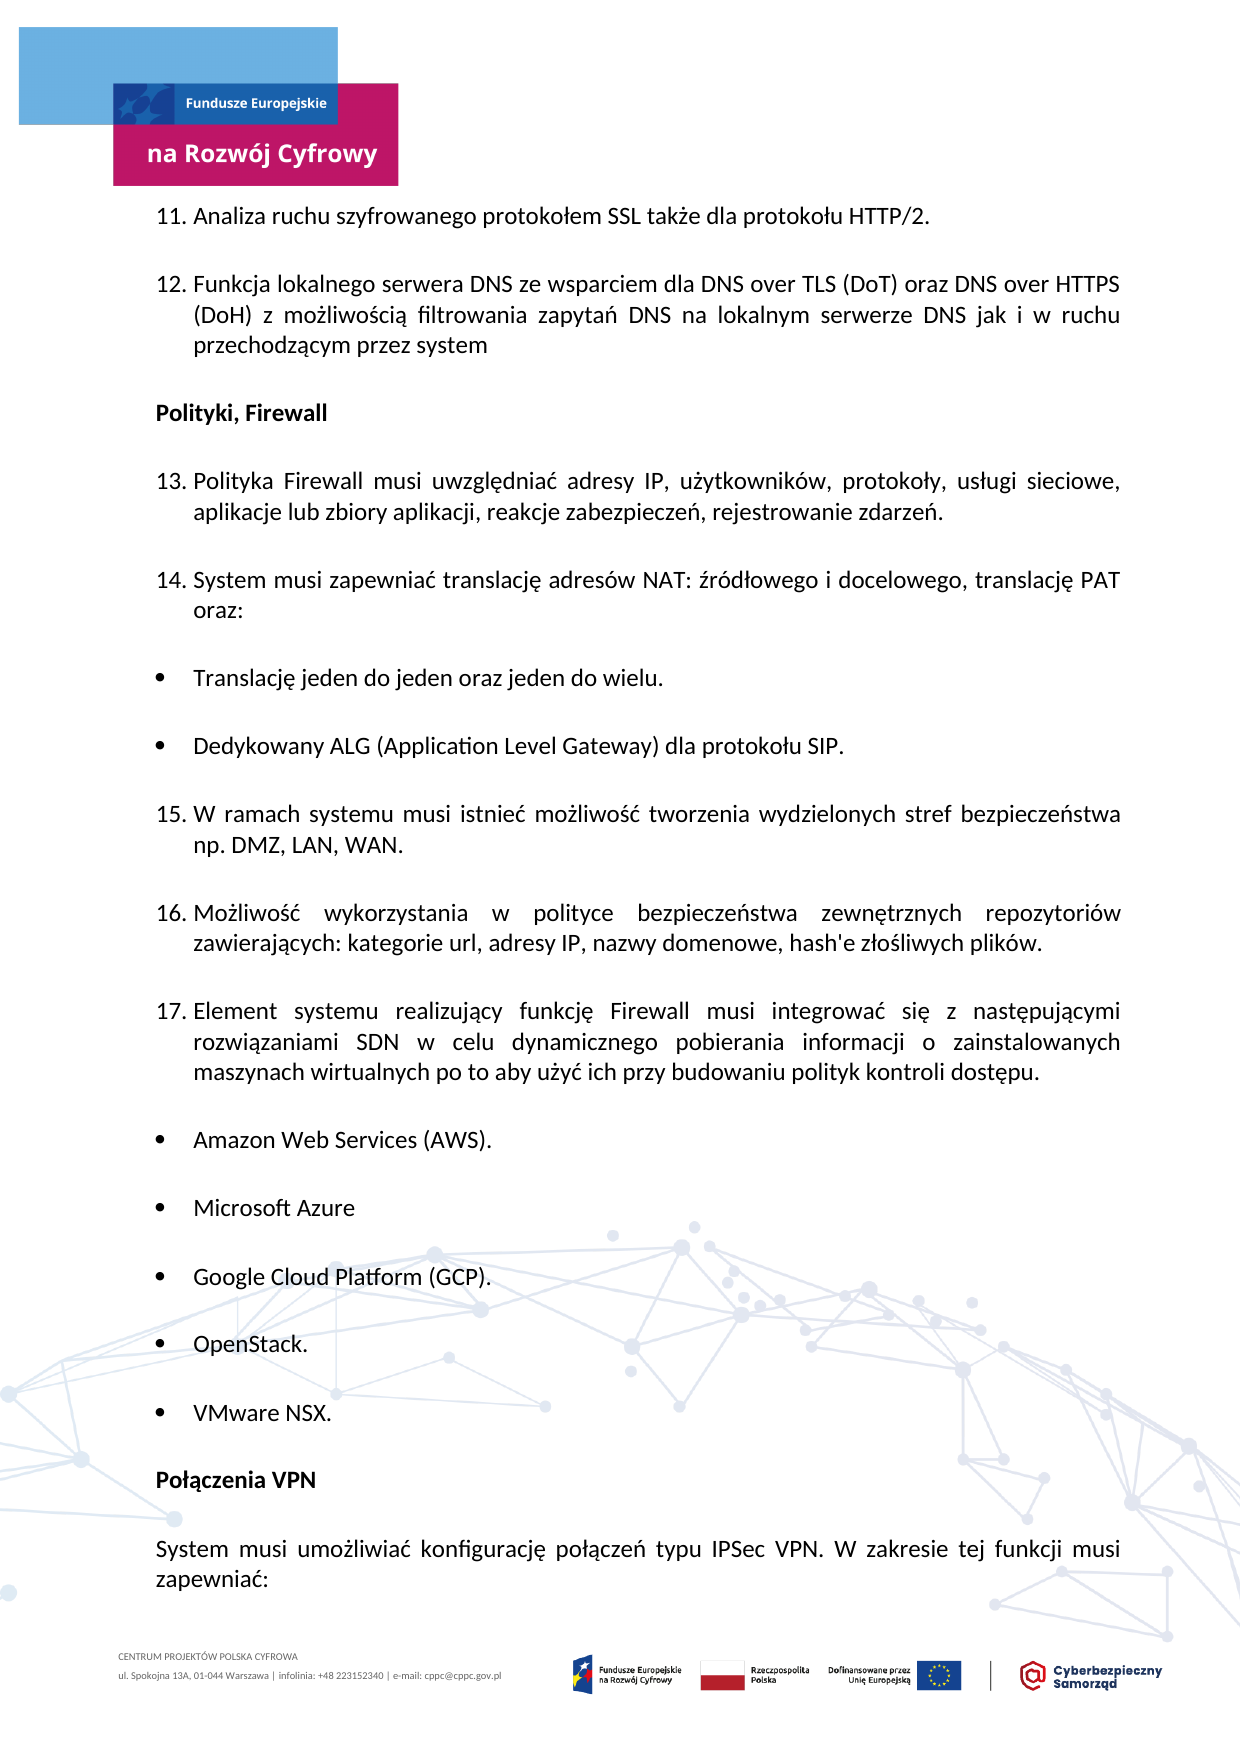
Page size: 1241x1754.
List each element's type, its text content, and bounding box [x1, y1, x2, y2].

list Element systemu realizujący funkcję Firewall musi integrować się z następującymi rozwiązaniami SDN w celu dynamicznego pobierania informacji o zainstalowanych maszynach wirtualnych po to aby użyć ich przy budowaniu polityk kontroli dostępu. [156, 996, 1122, 1087]
list VMware NSX. [156, 1397, 1122, 1427]
text System musi umożliwiać konfigurację połączeń typu IPSec VPN. W zakresie tej funkcji musi zapewniać: [156, 1533, 1122, 1594]
list Microsoft Azure [156, 1193, 1122, 1223]
list Translację jeden do jeden oraz jeden do wielu. [156, 662, 1122, 693]
list Możliwość wykorzystania w polityce bezpieczeństwa zewnętrznych repozytoriów zawierających: kategorie url, adresy IP, nazwy domenowe, hash'e złośliwych plików. [156, 897, 1122, 958]
text Polityki, Firewall [156, 397, 1122, 428]
list System musi zapewniać translację adresów NAT: źródłowego i docelowego, translację PAT oraz: [156, 564, 1122, 625]
picture [18, 27, 399, 186]
list Amazon Web Services (AWS). [156, 1124, 1122, 1155]
list Google Cloud Platform (GCP). [156, 1261, 1122, 1291]
picture [0, 1221, 1240, 1754]
list Polityka Firewall musi uwzględniać adresy IP, użytkowników, protokoły, usługi sieciowe, aplikacje lub zbiory aplikacji, reakcje zabezpieczeń, rejestrowanie zdarzeń. [156, 465, 1122, 526]
list Analiza ruchu szyfrowanego protokołem SSL także dla protokołu HTTP/2. [156, 200, 1122, 231]
list Funkcja lokalnego serwera DNS ze wsparciem dla DNS over TLS (DoT) oraz DNS over HTTPS (DoH) z możliwością filtrowania zapytań DNS na lokalnym serwerze DNS jak i w ruchu przechodzącym przez system [156, 268, 1122, 360]
list Dedykowany ALG (Application Level Gateway) dla protokołu SIP. [156, 730, 1122, 761]
list OpenStack. [156, 1329, 1122, 1359]
text Połączenia VPN [156, 1465, 1122, 1495]
list W ramach systemu musi istnieć możliwość tworzenia wydzielonych stref bezpieczeństwa np. DMZ, LAN, WAN. [156, 798, 1122, 859]
